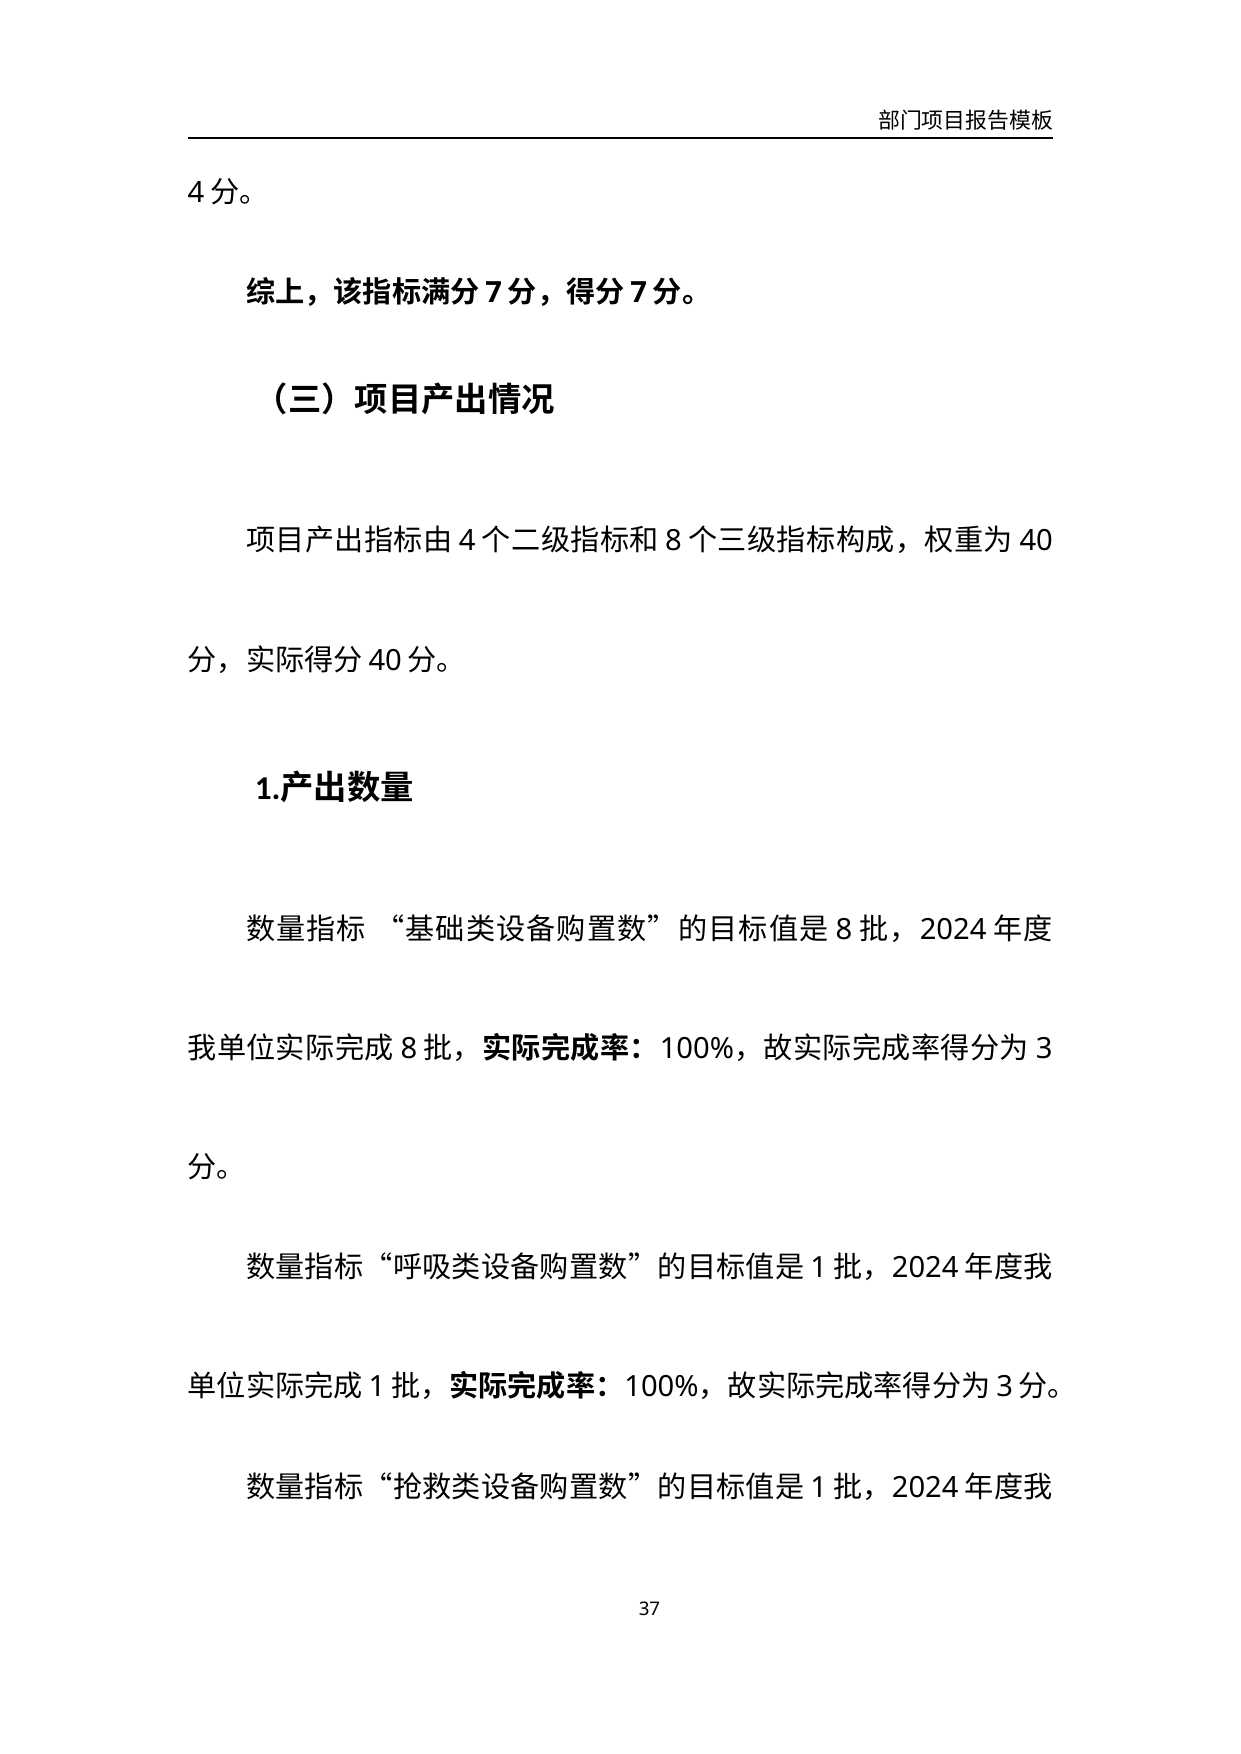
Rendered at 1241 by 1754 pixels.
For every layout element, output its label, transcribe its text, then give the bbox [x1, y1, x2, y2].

text 数量指标 “基础类设备购置数”的目标值是8批，2024年度我单位实际完成8批，实际完成率：100%，故实际完成率得分为3分。 [187, 887, 1053, 1204]
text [187, 1445, 1053, 1524]
subtitle （三）项目产出情况 [187, 357, 1053, 436]
text 项目产出指标由4个二级指标和8个三级指标构成，权重为40分，实际得分40分。 [187, 498, 1053, 697]
text 数量指标“呼吸类设备购置数”的目标值是1批，2024年度我单位实际完成1批，实际完成率：100%，故实际完成率得分为3分。 [187, 1225, 1053, 1424]
subtitle 1.产出数量 [187, 745, 1053, 824]
text 综上，该指标满分7分，得分7分。 [187, 251, 1053, 330]
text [187, 150, 1053, 229]
